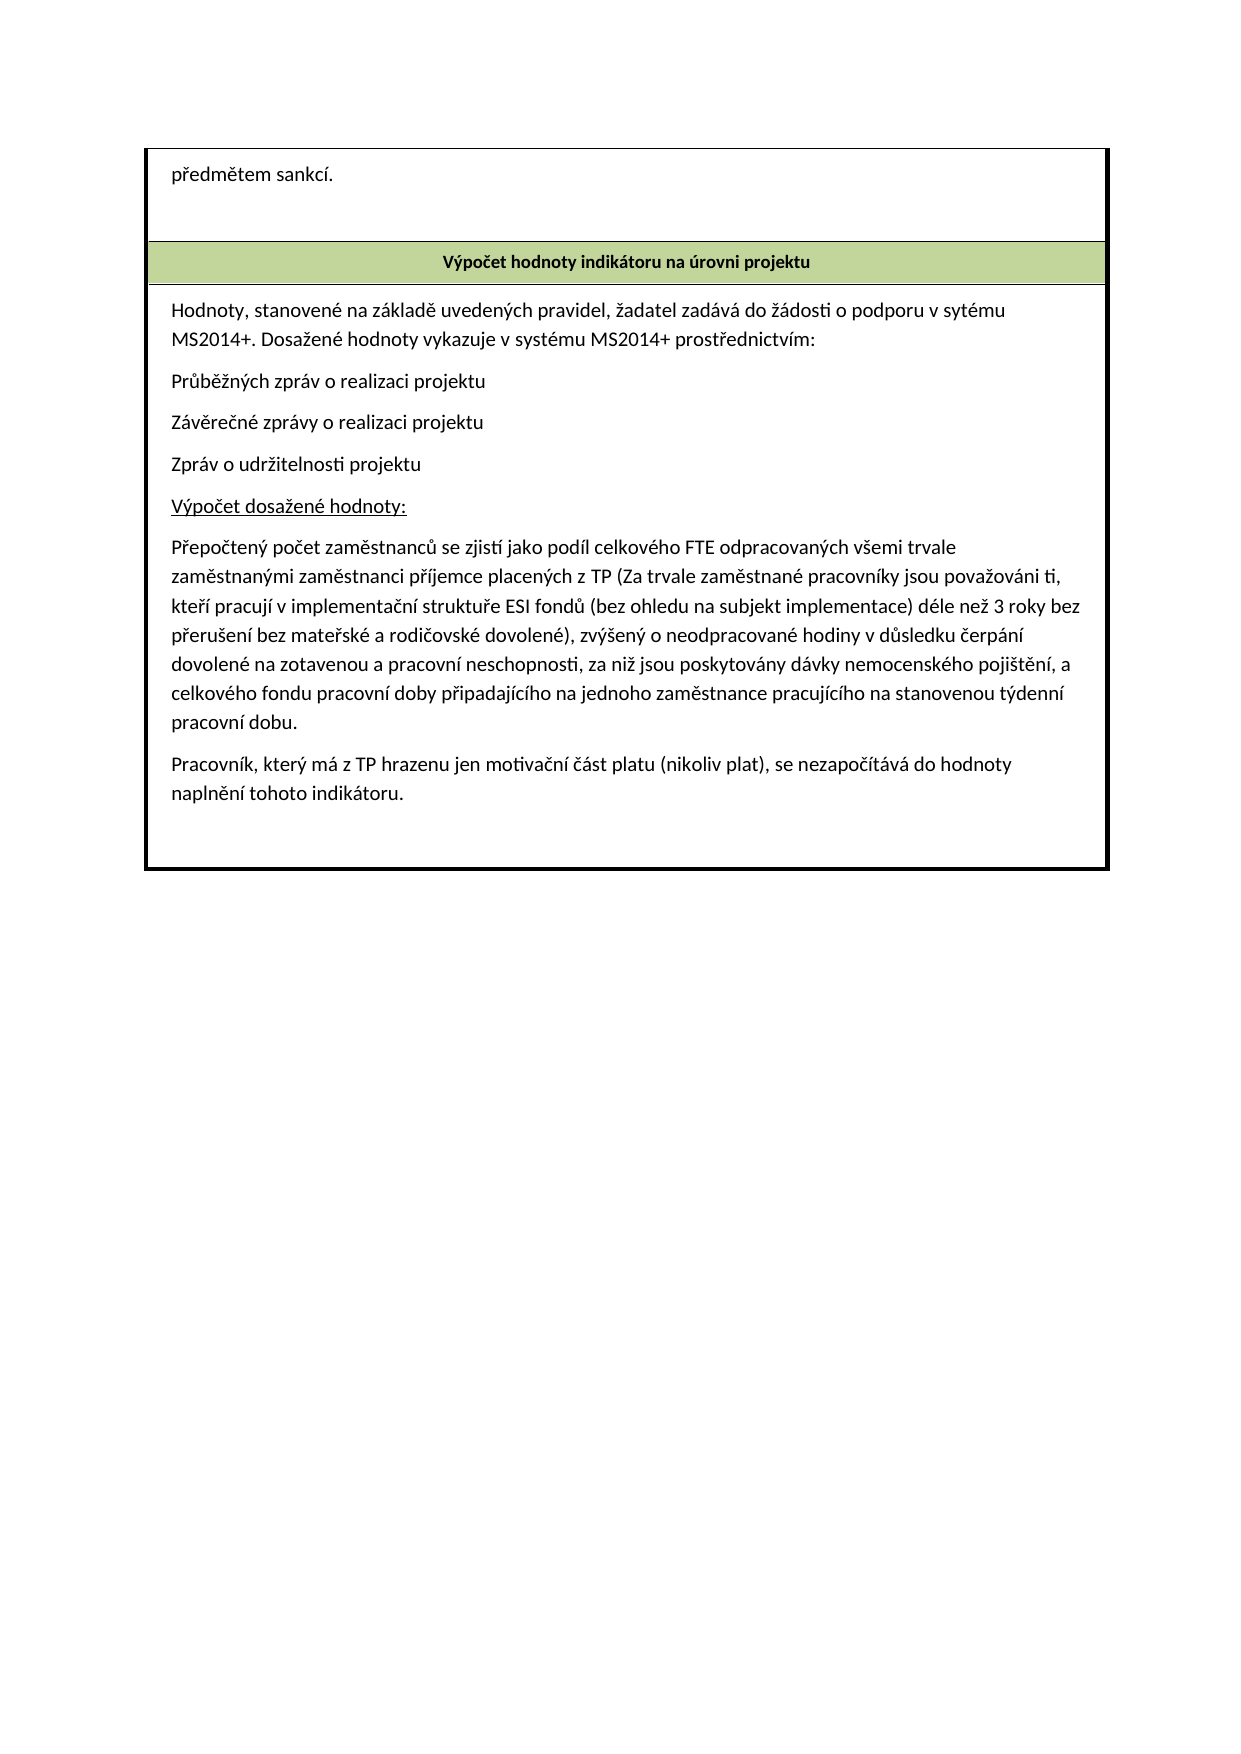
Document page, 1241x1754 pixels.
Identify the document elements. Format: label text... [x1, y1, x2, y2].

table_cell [148, 149, 1105, 241]
table_cell Výpočet hodnoty indikátoru na úrovni projektu [148, 242, 1105, 283]
table_cell Hodnoty, stanovené na základě uvedených pravidel, žadatel zadává do žádosti o podporu v sytému MS2014+. Dosažené hodnoty vykazuje v systému MS2014+ prostřednictvím: Průběžných zpráv o realizaci projektu Závěrečné zprávy o realizaci projektu Zpráv o udržitelnosti projektu Výpočet dosažené hodnoty: Přepočtený počet zaměstnanců se zjistí jako podíl celkového FTE odpracovaných všemi trvale zaměstnanými zaměstnanci příjemce placených z TP (Za trvale zaměstnané pracovníky jsou považováni ti, kteří pracují v implementační struktuře ESI fondů (bez ohledu na subjekt implementace) déle než 3 roky bez přerušení bez mateřské a rodičovské dovolené), zvýšený o neodpracované hodiny v důsledku čerpání dovolené na zotavenou a pracovní neschopnosti, za niž jsou poskytovány dávky nemocenského pojištění, a celkového fondu pracovní doby připadajícího na jednoho zaměstnance pracujícího na stanovenou týdenní pracovní dobu. Pracovník, který má z TP hrazenu jen motivační část platu (nikoliv plat), se nezapočítává do hodnoty naplnění tohoto indikátoru. [148, 285, 1105, 866]
